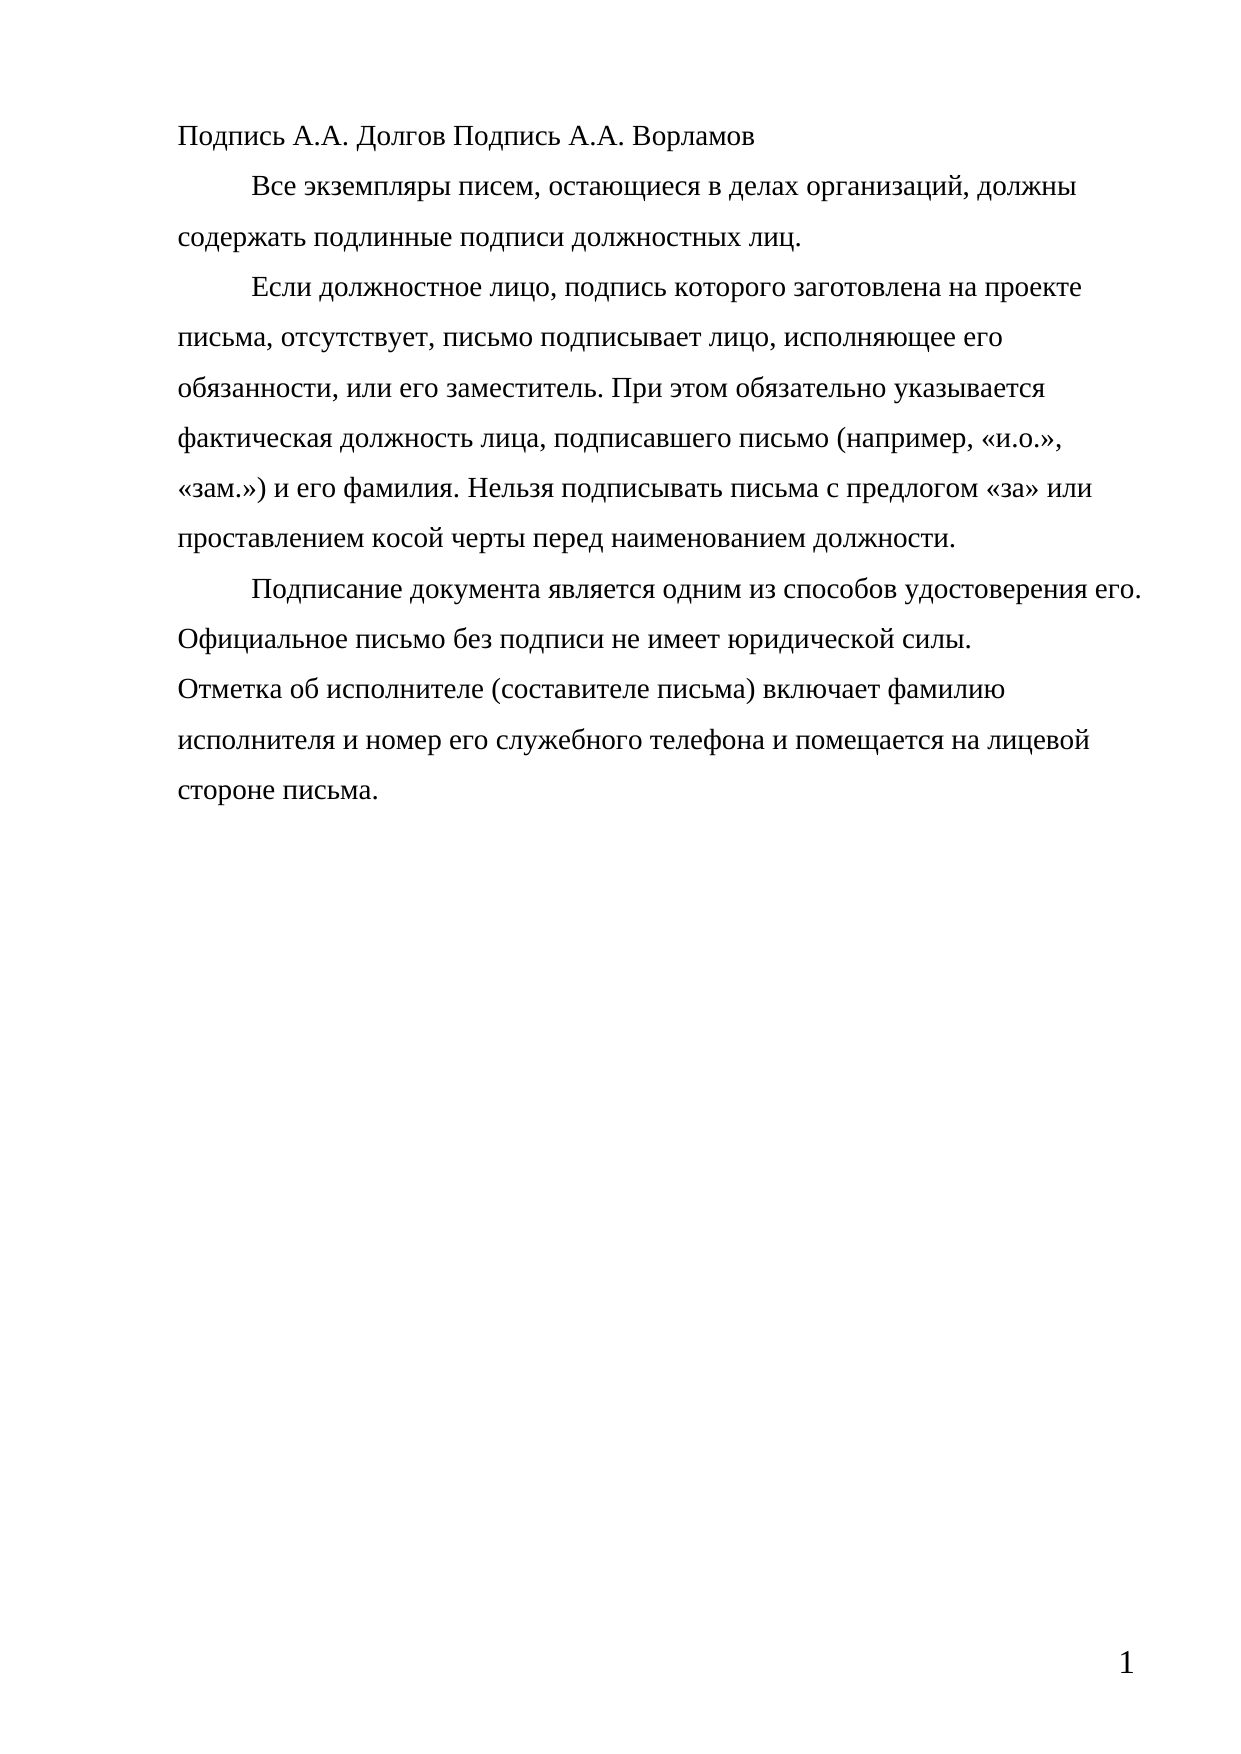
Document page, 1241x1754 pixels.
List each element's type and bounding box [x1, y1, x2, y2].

text [177, 118, 1152, 806]
